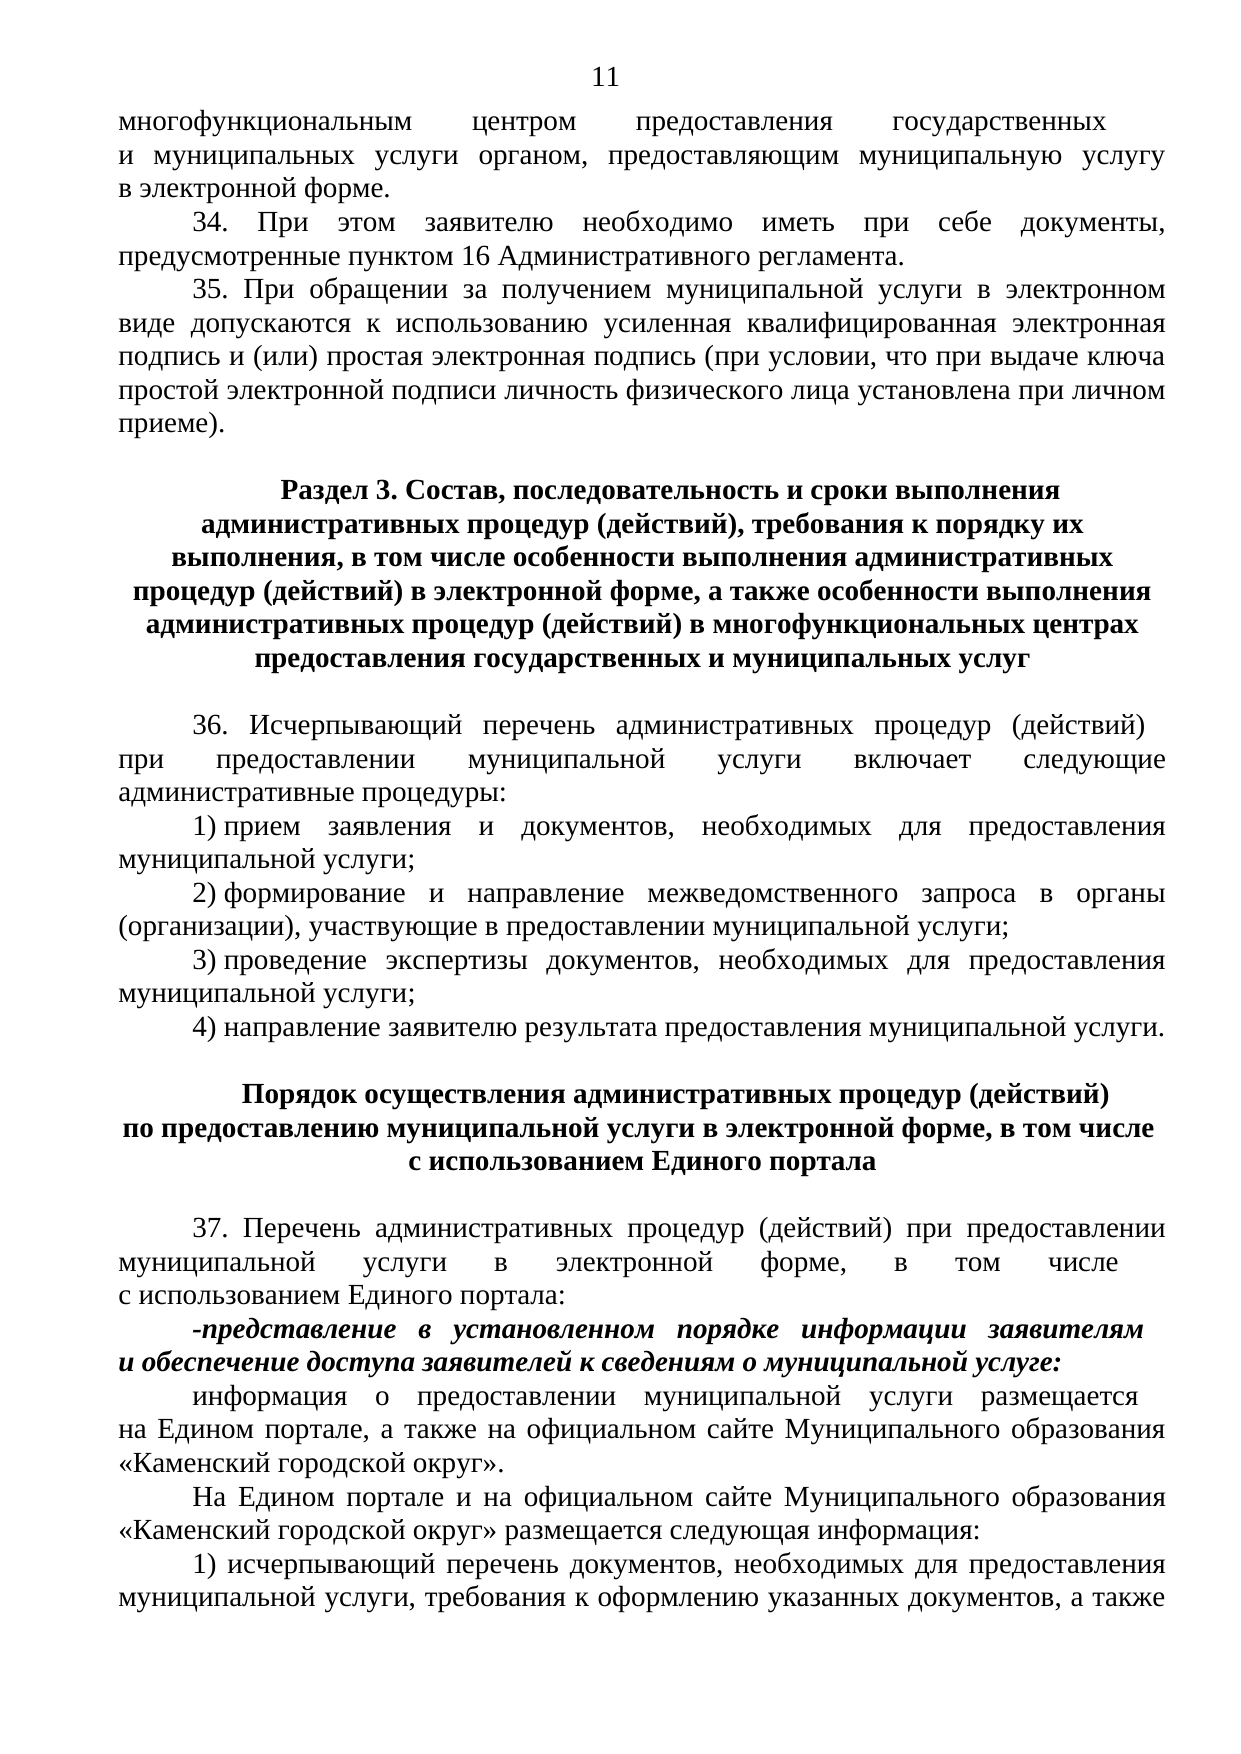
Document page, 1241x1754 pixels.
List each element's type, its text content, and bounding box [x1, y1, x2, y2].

text 3) проведение экспертизы документов, необходимых для предоставления муниципальной услуги; [118, 942, 1167, 1009]
text 34. При этом заявителю необходимо иметь при себе документы, предусмотренные пунктом 16 Административного регламента. [118, 204, 1167, 271]
text 1) прием заявления и документов, необходимых для предоставления муниципальной услуги; [118, 808, 1167, 875]
text информация о предоставлении муниципальной услуги размещается на Едином портале, а также на официальном сайте Муниципального образования «Каменский городской округ». [118, 1378, 1167, 1479]
text Порядок осуществления административных процедур (действий) по предоставлению муниципальной услуги в электронной форме, в том числе с использованием Единого портала [118, 1076, 1167, 1177]
text 4) направление заявителю результата предоставления муниципальной услуги. [118, 1009, 1167, 1043]
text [118, 1546, 1167, 1613]
text 37. Перечень административных процедур (действий) при предоставлении муниципальной услуги в электронной форме, в том числе с использованием Единого портала: [118, 1210, 1167, 1311]
text На Едином портале и на официальном сайте Муниципального образования «Каменский городской округ» размещается следующая информация: [118, 1479, 1167, 1546]
text 36. Исчерпывающий перечень административных процедур (действий) при предоставлении муниципальной услуги включает следующие административные процедуры: [118, 707, 1167, 808]
text 2) формирование и направление межведомственного запроса в органы (организации), участвующие в предоставлении муниципальной услуги; [118, 875, 1167, 942]
text -представление в установленном порядке информации заявителям и обеспечение доступа заявителей к сведениям о муниципальной услуге: [118, 1311, 1167, 1378]
text Раздел 3. Состав, последовательность и сроки выполнения административных процедур (действий), требования к порядку их выполнения, в том числе особенности выполнения административных процедур (действий) в электронной форме, а также особенности выполнения административных процедур (действий) в многофункциональных центрах предоставления государственных и муниципальных услуг [118, 472, 1167, 674]
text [118, 103, 1167, 204]
text 35. При обращении за получением муниципальной услуги в электронном виде допускаются к использованию усиленная квалифицированная электронная подпись и (или) простая электронная подпись (при условии, что при выдаче ключа простой электронной подписи личность физического лица установлена при личном приеме). [118, 271, 1167, 439]
